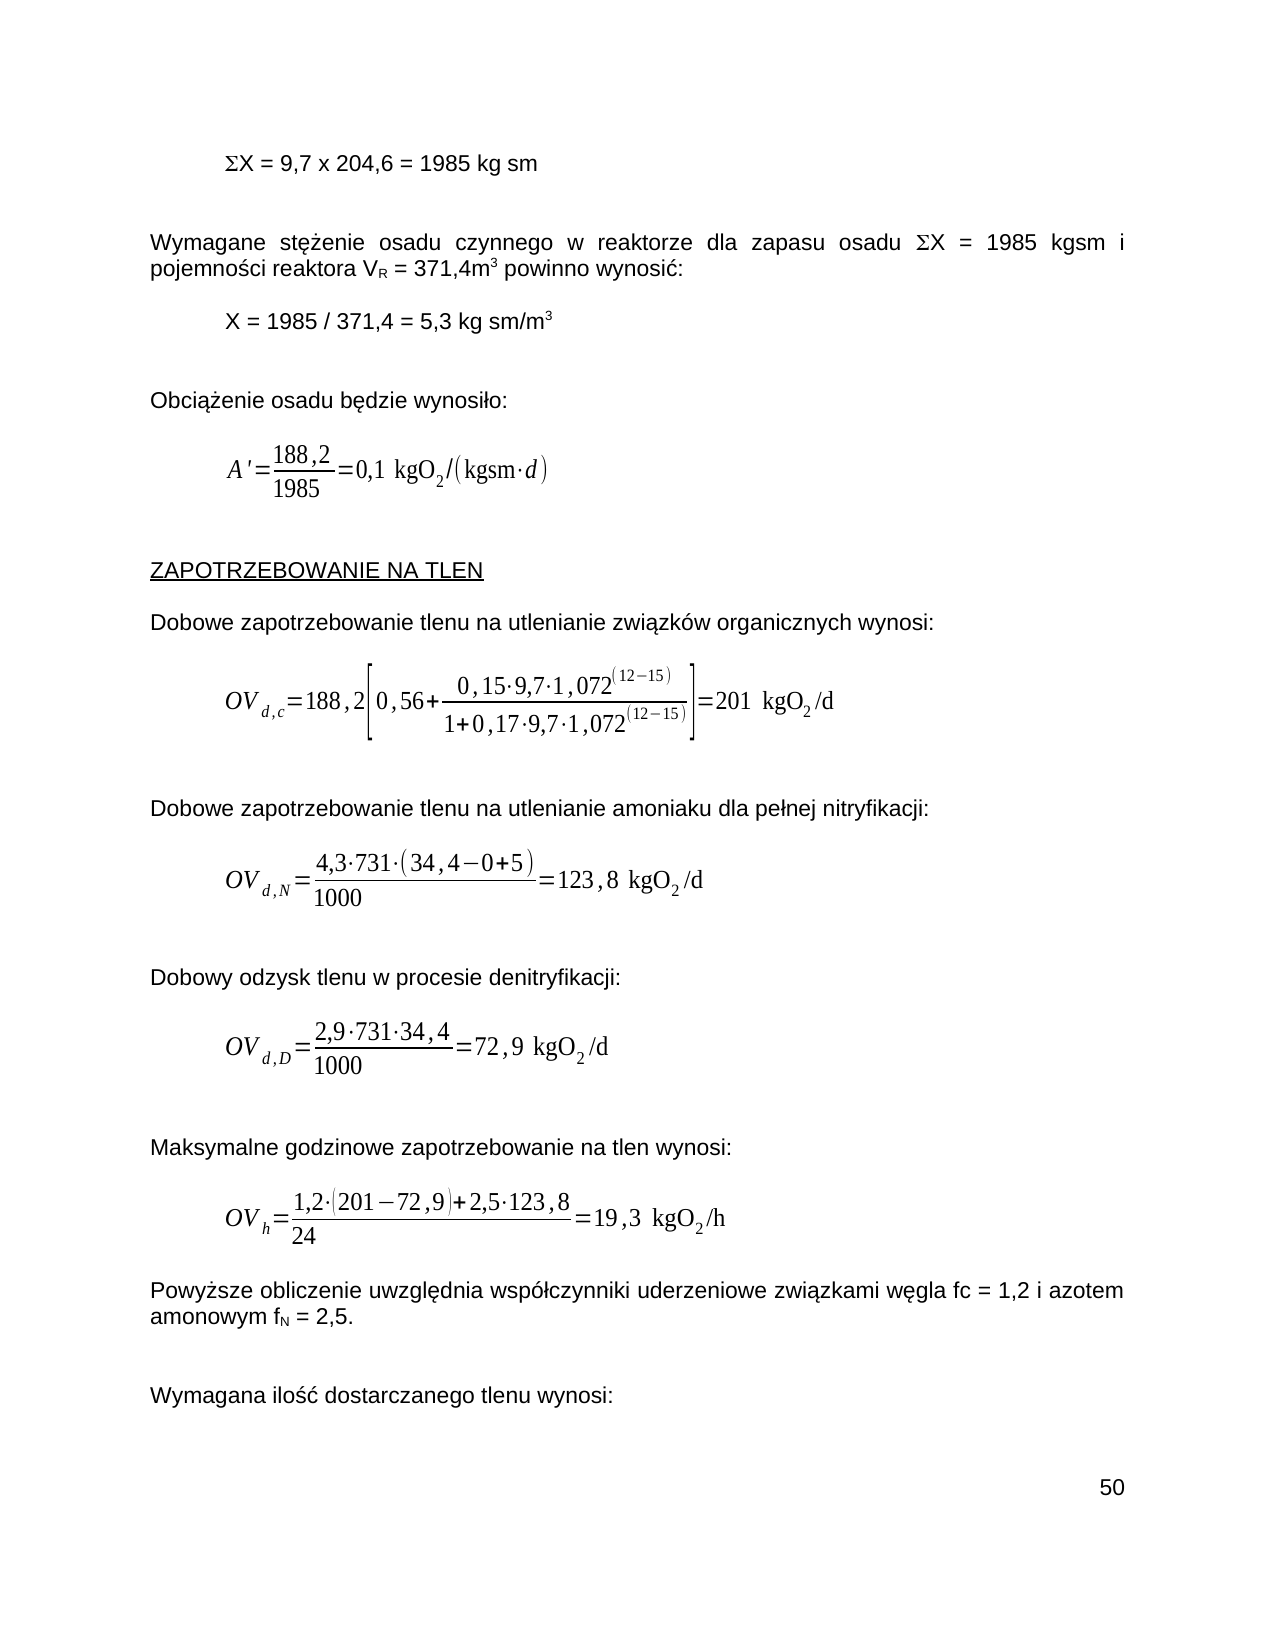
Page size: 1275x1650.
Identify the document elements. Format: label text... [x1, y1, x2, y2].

text ZAPOTRZEBOWANIE NA TLEN [150, 557, 1125, 583]
text Obciążenie osadu będzie wynosiło: [150, 387, 1125, 413]
text Wymagana ilość dostarczanego tlenu wynosi: [150, 1382, 1125, 1408]
text Wymagane stężenie osadu czynnego w reaktorze dla zapasu osadu X = 1985 kgsm i pojemności reaktora VR = 371,4m3 powinno wynosić: [150, 229, 1125, 282]
text X = 1985 / 371,4 = sm/m3 [150, 308, 1125, 334]
text Dobowe zapotrzebowanie tlenu na utlenianie amoniaku dla pełnej nitryfikacji: [150, 794, 1125, 821]
text Dobowy odzysk tlenu w procesie denitryfikacji: [150, 964, 1125, 990]
text Powyższe obliczenie uwzględnia współczynniki uderzeniowe związkami węgla fc = 1,2 i azotem amonowym fN = 2,5. [150, 1277, 1125, 1329]
text X = 9,7 x 204,6 = sm [150, 150, 1125, 176]
text Maksymalne godzinowe zapotrzebowanie na tlen wynosi: [150, 1133, 1125, 1160]
text Dobowe zapotrzebowanie tlenu na utlenianie związków organicznych wynosi: [150, 609, 1125, 636]
